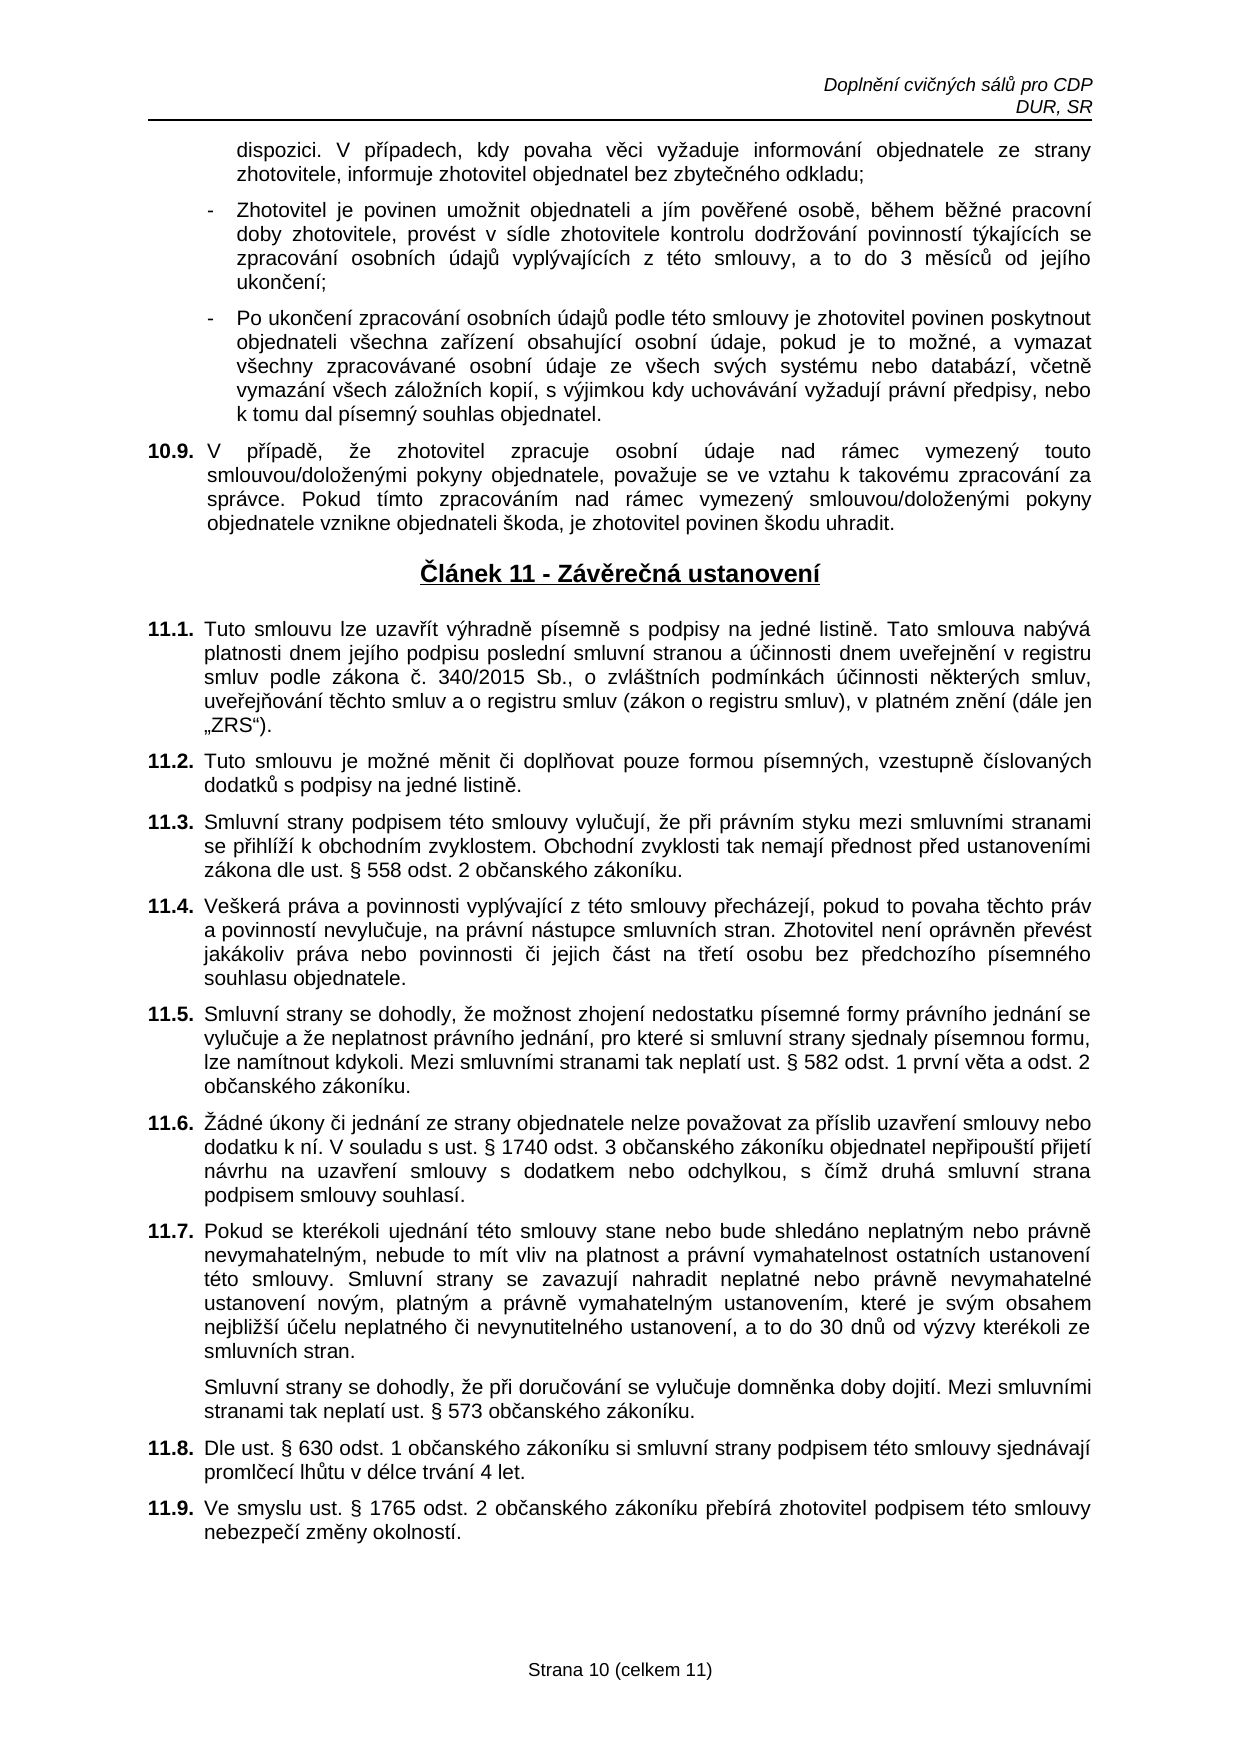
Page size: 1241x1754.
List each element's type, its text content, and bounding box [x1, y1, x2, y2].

subtitle Článek 11 - Závěrečná ustanovení [148, 559, 1092, 588]
text 11.6. Žádné úkony či jednání ze strany objednatele nelze považovat za příslib uzavření smlouvy nebo dodatku k ní. V souladu s ust. § 1740 odst. 3 občanského zákoníku objednatel nepřipouští přijetí návrhu na uzavření smlouvy s dodatkem nebo odchylkou, s čímž druhá smluvní strana podpisem smlouvy souhlasí. [148, 1111, 1092, 1206]
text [207, 137, 1092, 185]
text Smluvní strany se dohodly, že při doručování se vylučuje domněnka doby dojití. Mezi smluvními stranami tak neplatí ust. § 573 občanského zákoníku. [148, 1375, 1092, 1423]
text - Po ukončení zpracování osobních údajů podle této smlouvy je zhotovitel povinen poskytnout objednateli všechna zařízení obsahující osobní údaje, pokud je to možné, a vymazat všechny zpracovávané osobní údaje ze všech svých systému nebo databází, včetně vymazání všech záložních kopií, s výjimkou kdy uchovávání vyžadují právní předpisy, nebo k tomu dal písemný souhlas objednatel. [207, 306, 1092, 426]
text 11.7. Pokud se kterékoli ujednání této smlouvy stane nebo bude shledáno neplatným nebo právně nevymahatelným, nebude to mít vliv na platnost a právní vymahatelnost ostatních ustanovení této smlouvy. Smluvní strany se zavazují nahradit neplatné nebo právně nevymahatelné ustanovení novým, platným a právně vymahatelným ustanovením, které je svým obsahem nejbližší účelu neplatného či nevynutitelného ustanovení, a to do 30 dnů od výzvy kterékoli ze smluvních stran. [148, 1219, 1092, 1363]
text 11.3. Smluvní strany podpisem této smlouvy vylučují, že při právním styku mezi smluvními stranami se přihlíží k obchodním zvyklostem. Obchodní zvyklosti tak nemají přednost před ustanoveními zákona dle ust. § 558 odst. 2 občanského zákoníku. [148, 809, 1092, 881]
text 11.4. Veškerá práva a povinnosti vyplývající z této smlouvy přecházejí, pokud to povaha těchto práv a povinností nevylučuje, na právní nástupce smluvních stran. Zhotovitel není oprávněn převést jakákoliv práva nebo povinnosti či jejich část na třetí osobu bez předchozího písemného souhlasu objednatele. [148, 894, 1092, 990]
text 11.2. Tuto smlouvu je možné měnit či doplňovat pouze formou písemných, vzestupně číslovaných dodatků s podpisy na jedné listině. [148, 749, 1092, 797]
text 11.1. Tuto smlouvu lze uzavřít výhradně písemně s podpisy na jedné listině. Tato smlouva nabývá platnosti dnem jejího podpisu poslední smluvní stranou a účinnosti dnem uveřejnění v registru smluv podle zákona č. 340/2015 Sb., o zvláštních podmínkách účinnosti některých smluv, uveřejňování těchto smluv a o registru smluv (zákon o registru smluv), v platném znění (dále jen „ZRS“). [148, 617, 1092, 737]
text 11.5. Smluvní strany se dohodly, že možnost zhojení nedostatku písemné formy právního jednání se vylučuje a že neplatnost právního jednání, pro které si smluvní strany sjednaly písemnou formu, lze namítnout kdykoli. Mezi smluvními stranami tak neplatí ust. § 582 odst. 1 první věta a odst. 2 občanského zákoníku. [148, 1002, 1092, 1098]
text - Zhotovitel je povinen umožnit objednateli a jím pověřené osobě, během běžné pracovní doby zhotovitele, provést v sídle zhotovitele kontrolu dodržování povinností týkajících se zpracování osobních údajů vyplývajících z této smlouvy, a to do 3 měsíců od jejího ukončení; [207, 198, 1092, 294]
text 11.8. Dle ust. § 630 odst. 1 občanského zákoníku si smluvní strany podpisem této smlouvy sjednávají promlčecí lhůtu v délce trvání 4 let. [148, 1436, 1092, 1483]
text 10.9. V případě, že zhotovitel zpracuje osobní údaje nad rámec vymezený touto smlouvou/doloženými pokyny objednatele, považuje se ve vztahu k takovému zpracování za správce. Pokud tímto zpracováním nad rámec vymezený smlouvou/doloženými pokyny objednatele vznikne objednateli škoda, je zhotovitel povinen škodu uhradit. [148, 438, 1092, 534]
text 11.9. Ve smyslu ust. § 1765 odst. 2 občanského zákoníku přebírá zhotovitel podpisem této smlouvy nebezpečí změny okolností. [148, 1496, 1092, 1544]
